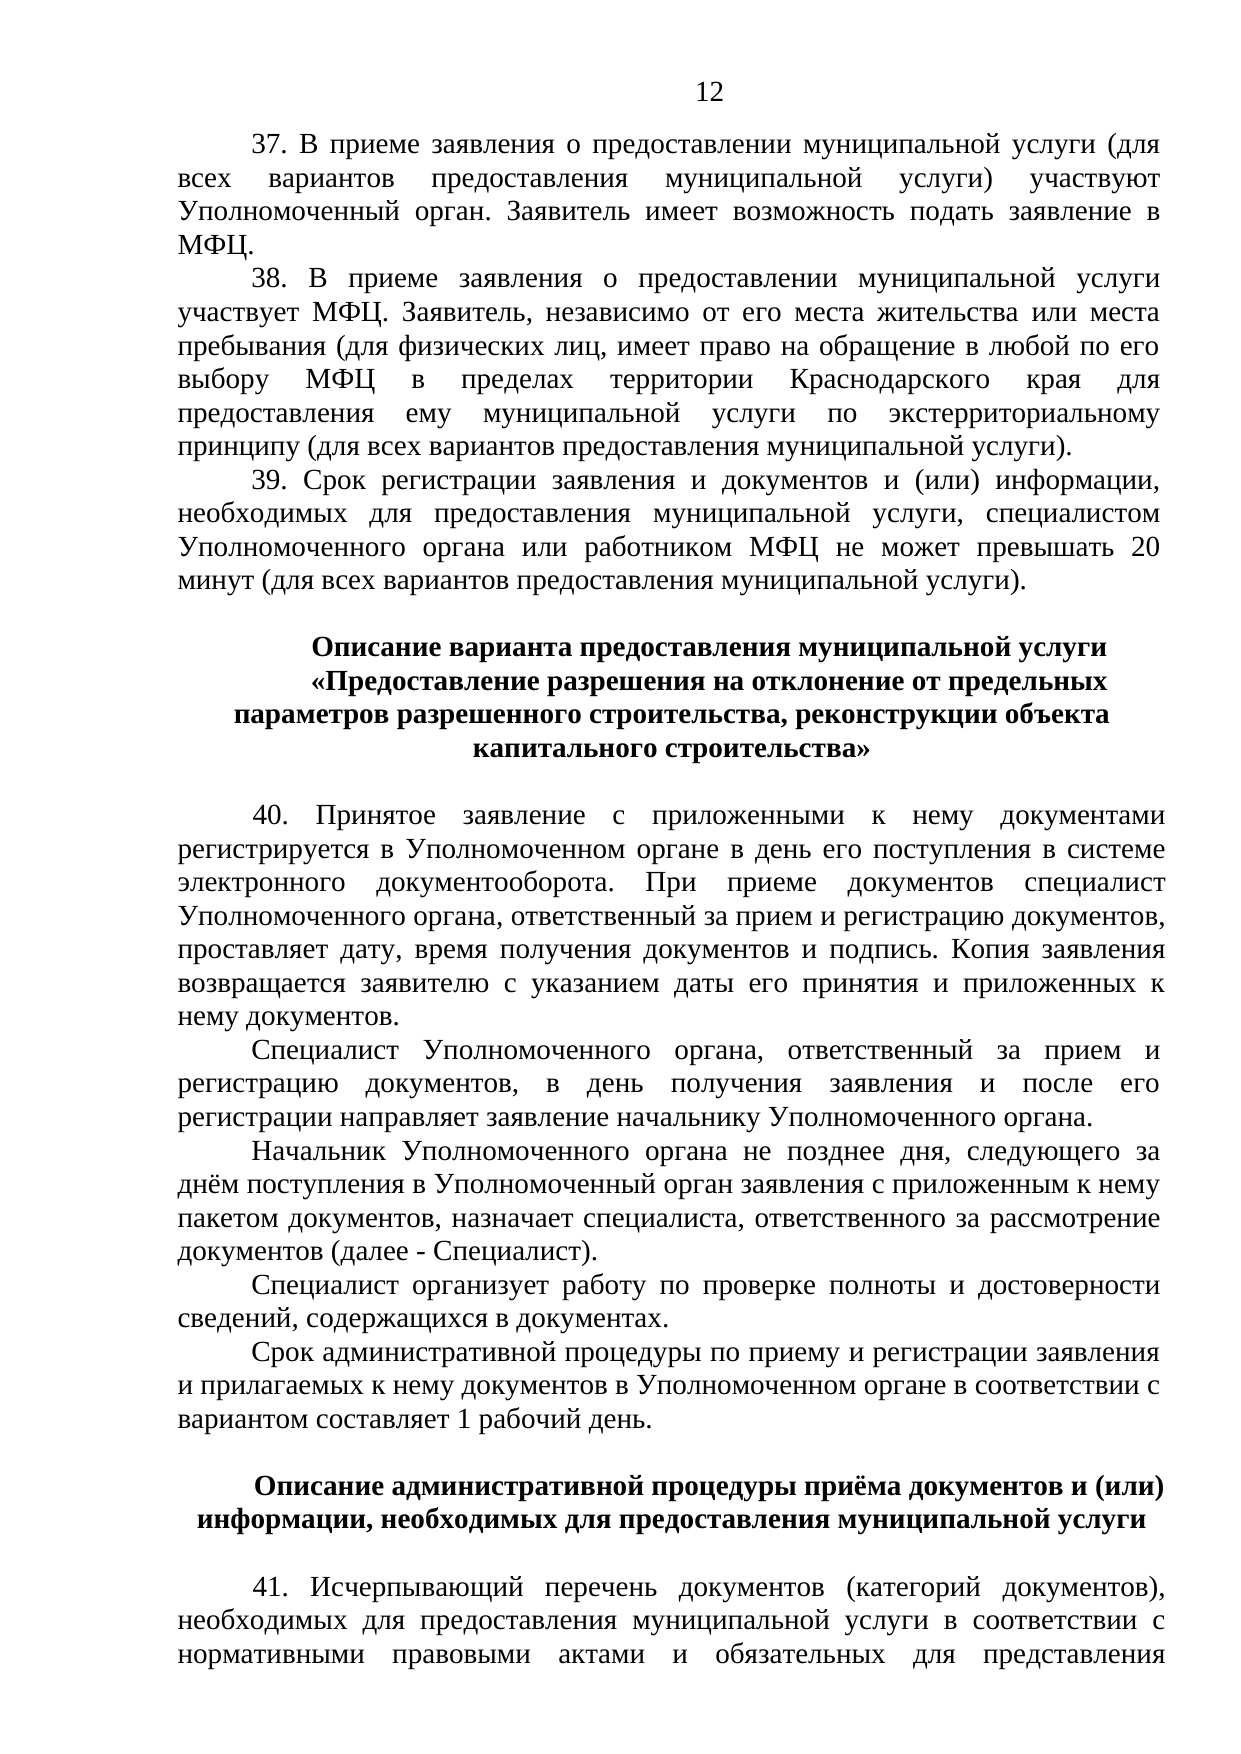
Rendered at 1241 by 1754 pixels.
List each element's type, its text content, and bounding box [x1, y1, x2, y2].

text 40. Принятое заявление с приложенными к нему документами регистрируется в Уполномоченном органе в день его поступления в системе электронного документооборота. При приеме документов специалист Уполномоченного органа, ответственный за прием и регистрацию документов, проставляет дату, время получения документов и подпись. Копия заявления возвращается заявителю с указанием даты его принятия и приложенных к нему документов. [177, 797, 1166, 1032]
subtitle «Предоставление разрешения на отклонение от предельных параметров разрешенного строительства, реконструкции объекта капитального строительства» [177, 663, 1166, 764]
subtitle Описание варианта предоставления муниципальной услуги [177, 629, 1166, 663]
text Срок административной процедуры по приему и регистрации заявления и прилагаемых к нему документов в Уполномоченном органе в соответствии с вариантом составляет 1 рабочий день. [177, 1334, 1161, 1434]
text 38. В приеме заявления о предоставлении муниципальной услуги участвует МФЦ. Заявитель, независимо от его места жительства или места пребывания (для физических лиц, имеет право на обращение в любой по его выбору МФЦ в пределах территории Краснодарского края для предоставления ему муниципальной услуги по экстерриториальному принципу (для всех вариантов предоставления муниципальной услуги). [177, 261, 1161, 462]
text Начальник Уполномоченного органа не позднее дня, следующего за днём поступления в Уполномоченный орган заявления с приложенным к нему пакетом документов, назначает специалиста, ответственного за рассмотрение документов (далее - Специалист). [177, 1133, 1161, 1267]
text 37. В приеме заявления о предоставлении муниципальной услуги (для всех вариантов предоставления муниципальной услуги) участвуют Уполномоченный орган. Заявитель имеет возможность подать заявление в МФЦ. [177, 126, 1161, 261]
subtitle Описание административной процедуры приёма документов и (или) информации, необходимых для предоставления муниципальной услуги [177, 1468, 1166, 1535]
text Специалист Уполномоченного органа, ответственный за прием и регистрацию документов, в день получения заявления и после его регистрации направляет заявление начальнику Уполномоченного органа. [177, 1032, 1161, 1133]
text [177, 1569, 1166, 1669]
text 39. Срок регистрации заявления и документов и (или) информации, необходимых для предоставления муниципальной услуги, специалистом Уполномоченного органа или работником МФЦ не может превышать 20 минут (для всех вариантов предоставления муниципальной услуги). [177, 462, 1161, 596]
text Специалист организует работу по проверке полноты и достоверности сведений, содержащихся в документах. [177, 1267, 1161, 1334]
